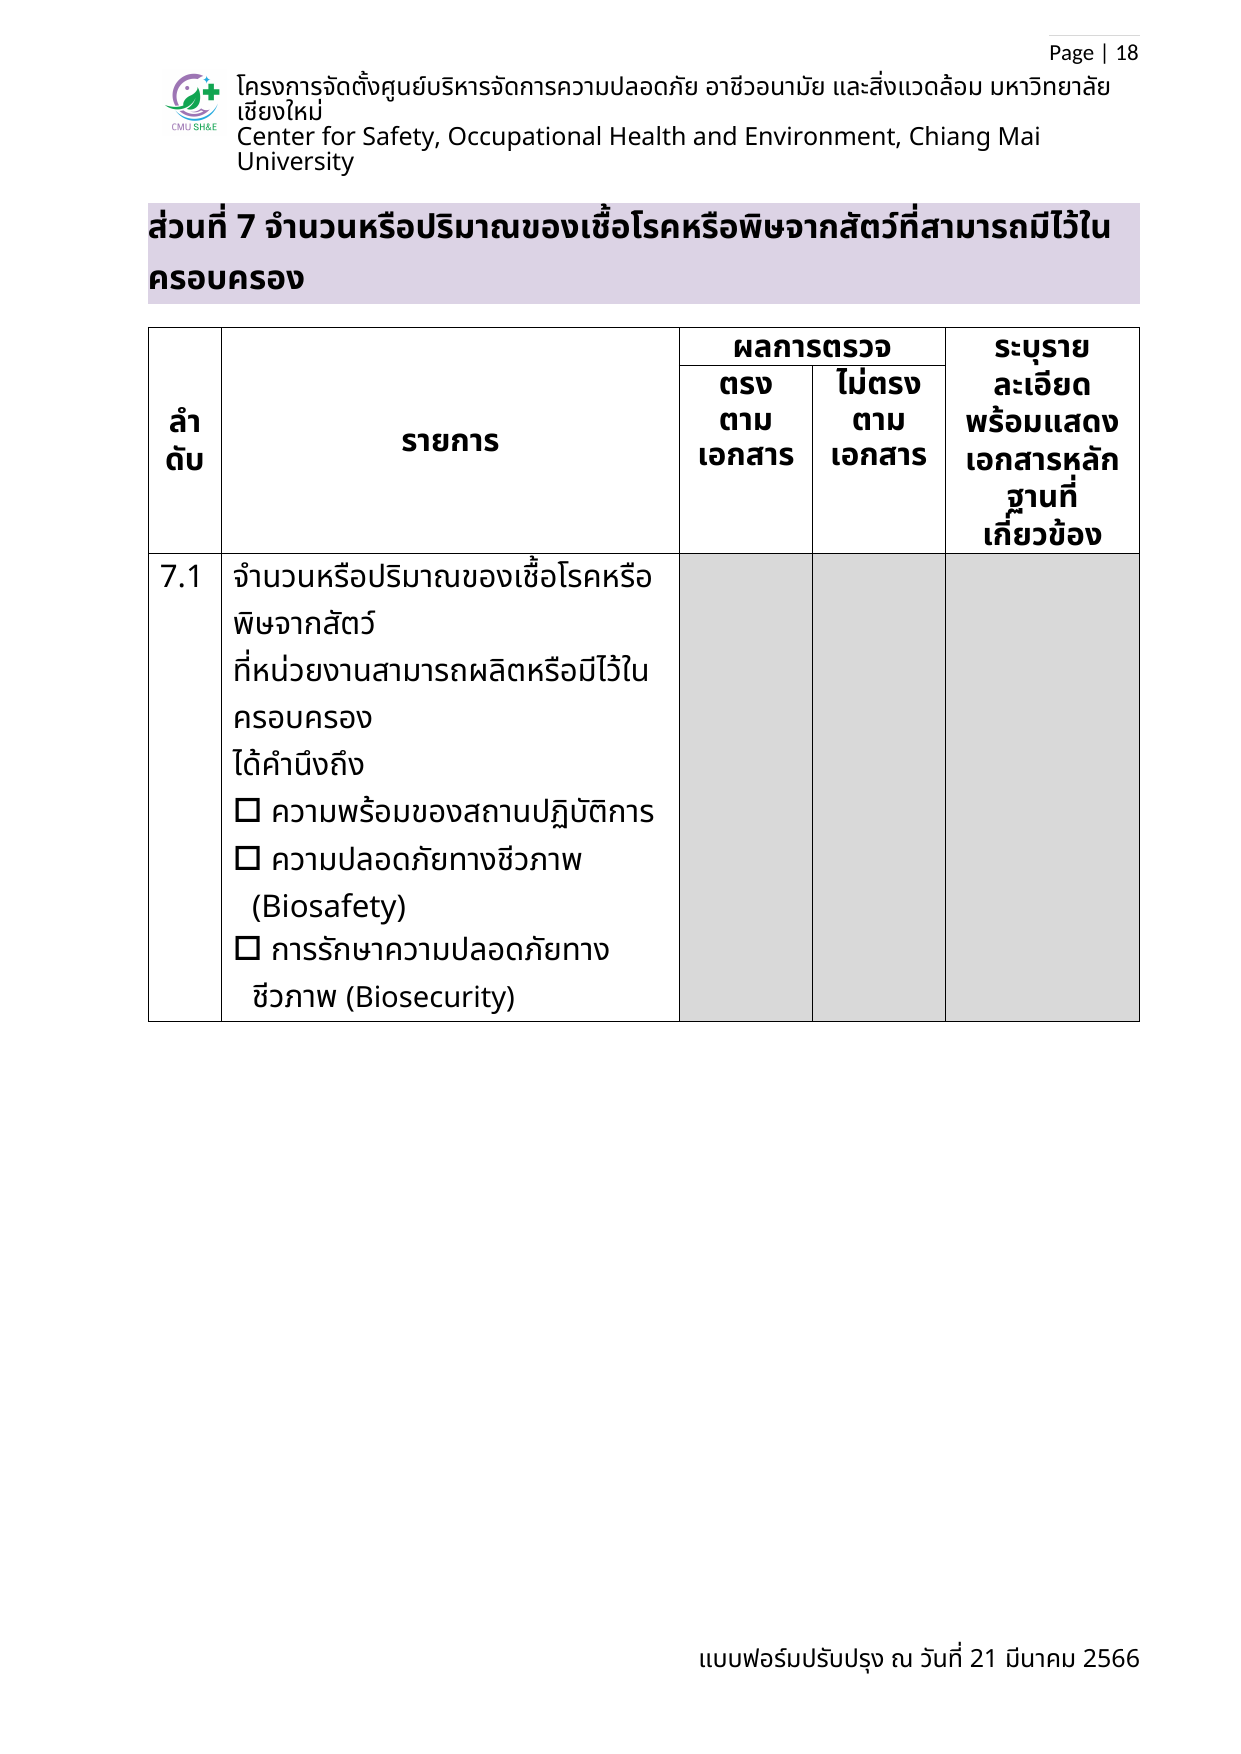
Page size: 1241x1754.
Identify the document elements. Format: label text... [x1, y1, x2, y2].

table_header ระบุรายละเอียดพร้อมแสดงเอกสารหลักฐานที่เกี่ยวข้อง [946, 328, 1139, 553]
table_cell 7.1 [149, 554, 221, 1021]
table_cell [813, 554, 945, 1021]
table_cell ตรง ตามเอกสาร [680, 366, 812, 553]
table_cell [946, 554, 1139, 1021]
table_header รายการ [222, 328, 679, 553]
table_cell ไม่ตรง ตามเอกสาร [813, 366, 945, 553]
text ส่วนที่ 7 จำนวนหรือปริมาณของเชื้อโรคหรือพิษจากสัตว์ที่สามารถมีไว้ในครอบครอง [148, 203, 1140, 304]
table_cell จำนวนหรือปริมาณของเชื้อโรคหรือพิษจากสัตว์ ที่หน่วยงานสามารถผลิตหรือมีไว้ในครอบครอง ได้คำนึงถึง ความพร้อมของสถานปฏิบัติการ ความปลอดภัยทางชีวภาพ (Biosafety) การรักษาความปลอดภัยทางชีวภาพ (Biosecurity) [222, 554, 679, 1021]
table_header ลำดับ [149, 328, 221, 553]
picture [161, 69, 227, 136]
table_cell [680, 554, 812, 1021]
table_header ผลการตรวจ [680, 328, 945, 365]
